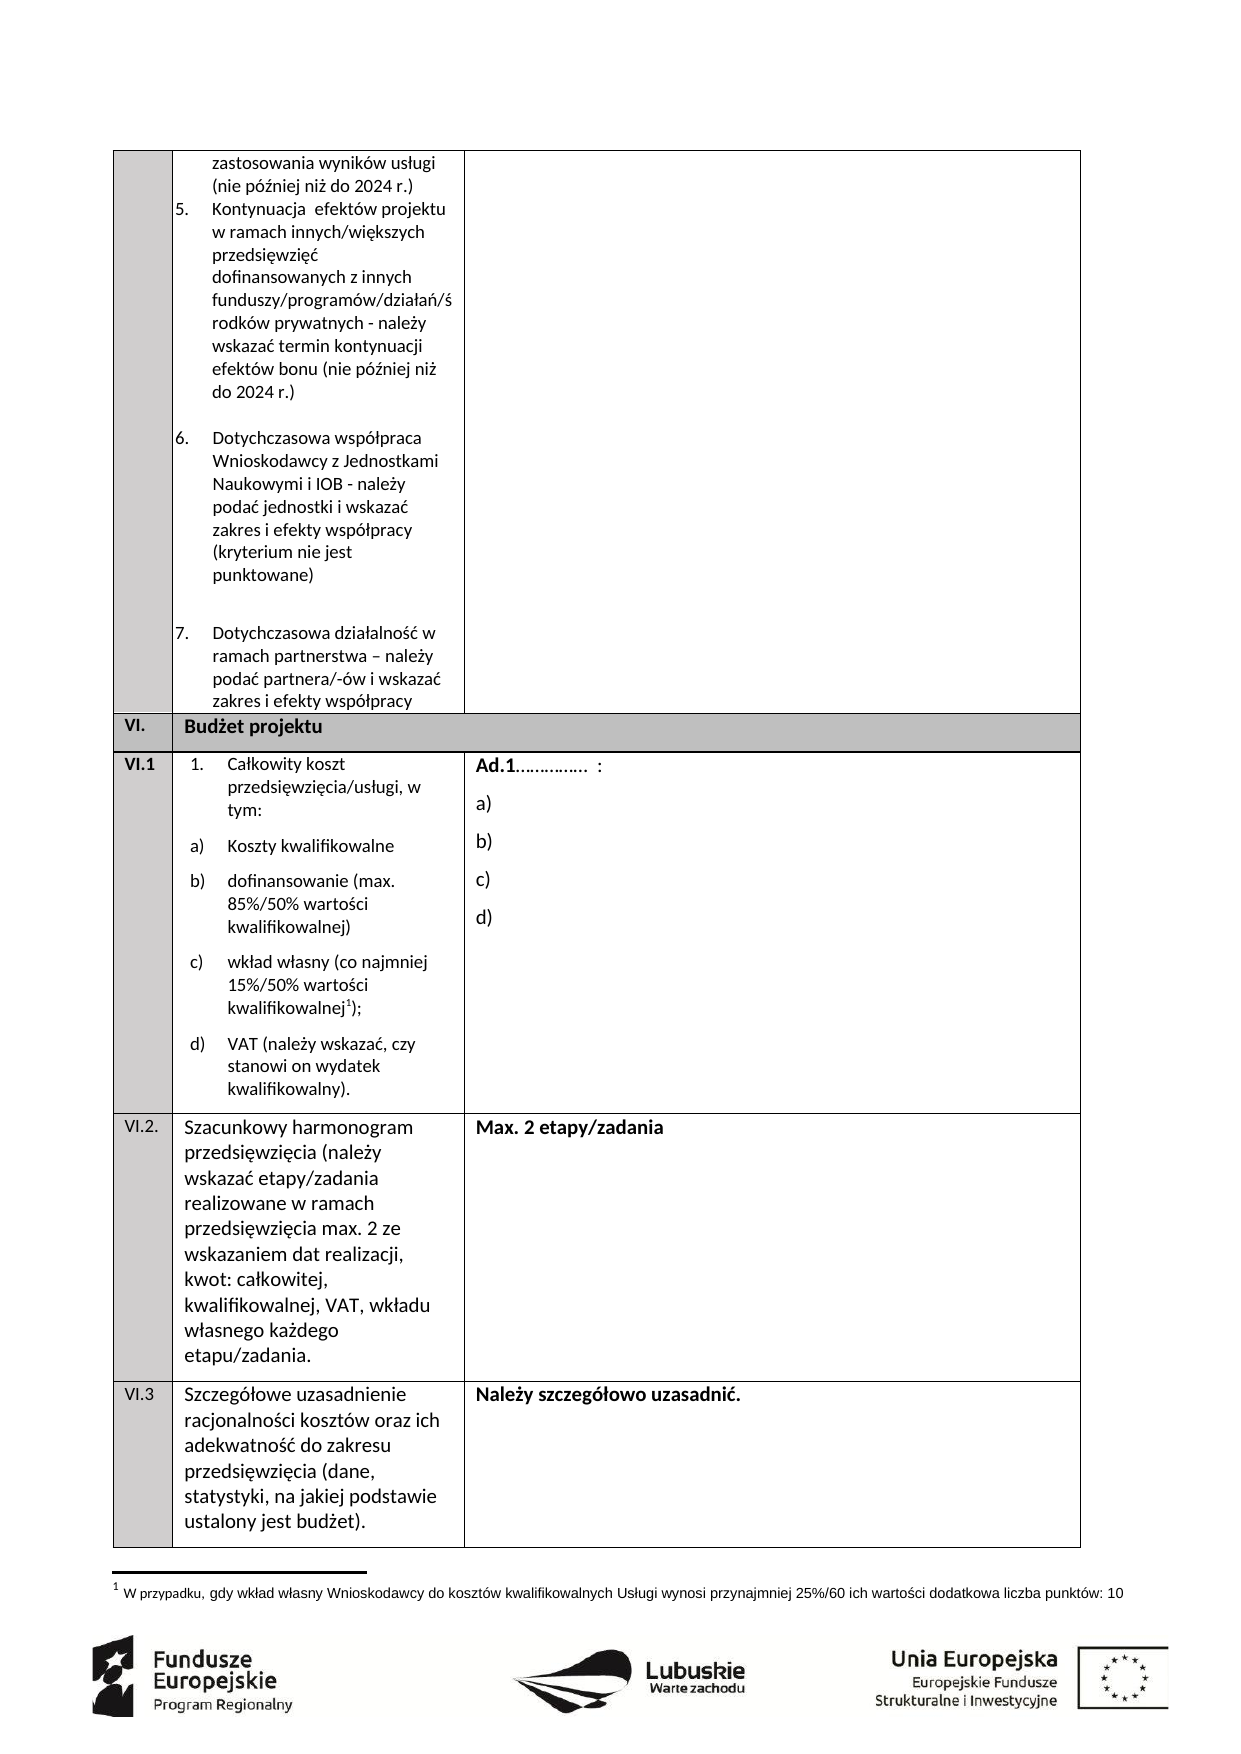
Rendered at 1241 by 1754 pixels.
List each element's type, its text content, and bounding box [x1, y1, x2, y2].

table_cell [465, 151, 1080, 712]
table_cell Budżet projektu [173, 714, 1080, 751]
table_cell VI. [114, 714, 172, 751]
picture [90, 1635, 1167, 1717]
table_cell V.1. [114, 151, 172, 712]
table_cell Szacunkowy harmonogram przedsięwzięcia (należy wskazać etapy/zadania realizowane w ramach przedsięwzięcia max. 2 ze wskazaniem dat realizacji, kwot: całkowitej, kwalifikowalnej, VAT, wkładu własnego każdego etapu/zadania. [173, 1114, 464, 1381]
table_cell Szczegółowe uzasadnienie racjonalności kosztów oraz ich adekwatność do zakresu przedsięwzięcia (dane, statystyki, na jakiej podstawie ustalony jest budżet). [173, 1382, 464, 1547]
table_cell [173, 151, 464, 712]
table_cell VI.3 [114, 1382, 172, 1547]
table_cell VI.2. [114, 1114, 172, 1381]
table_cell Całkowity koszt przedsięwzięcia/usługi, w tym: Koszty kwalifikowalne dofinansowanie (max. 85%/50% wartości kwalifikowalnej) wkład własny (co najmniej 15%/50% wartości kwalifikowalnej); VAT (należy wskazać, czy stanowi on wydatek kwalifikowalny). [173, 753, 464, 1113]
table_cell VI.1 [114, 753, 172, 1113]
table_cell Ad.1…………… : a) b) c) d) [465, 753, 1080, 1113]
table_cell Należy szczegółowo uzasadnić. [465, 1382, 1080, 1547]
table_cell Max. 2 etapy/zadania [465, 1114, 1080, 1381]
